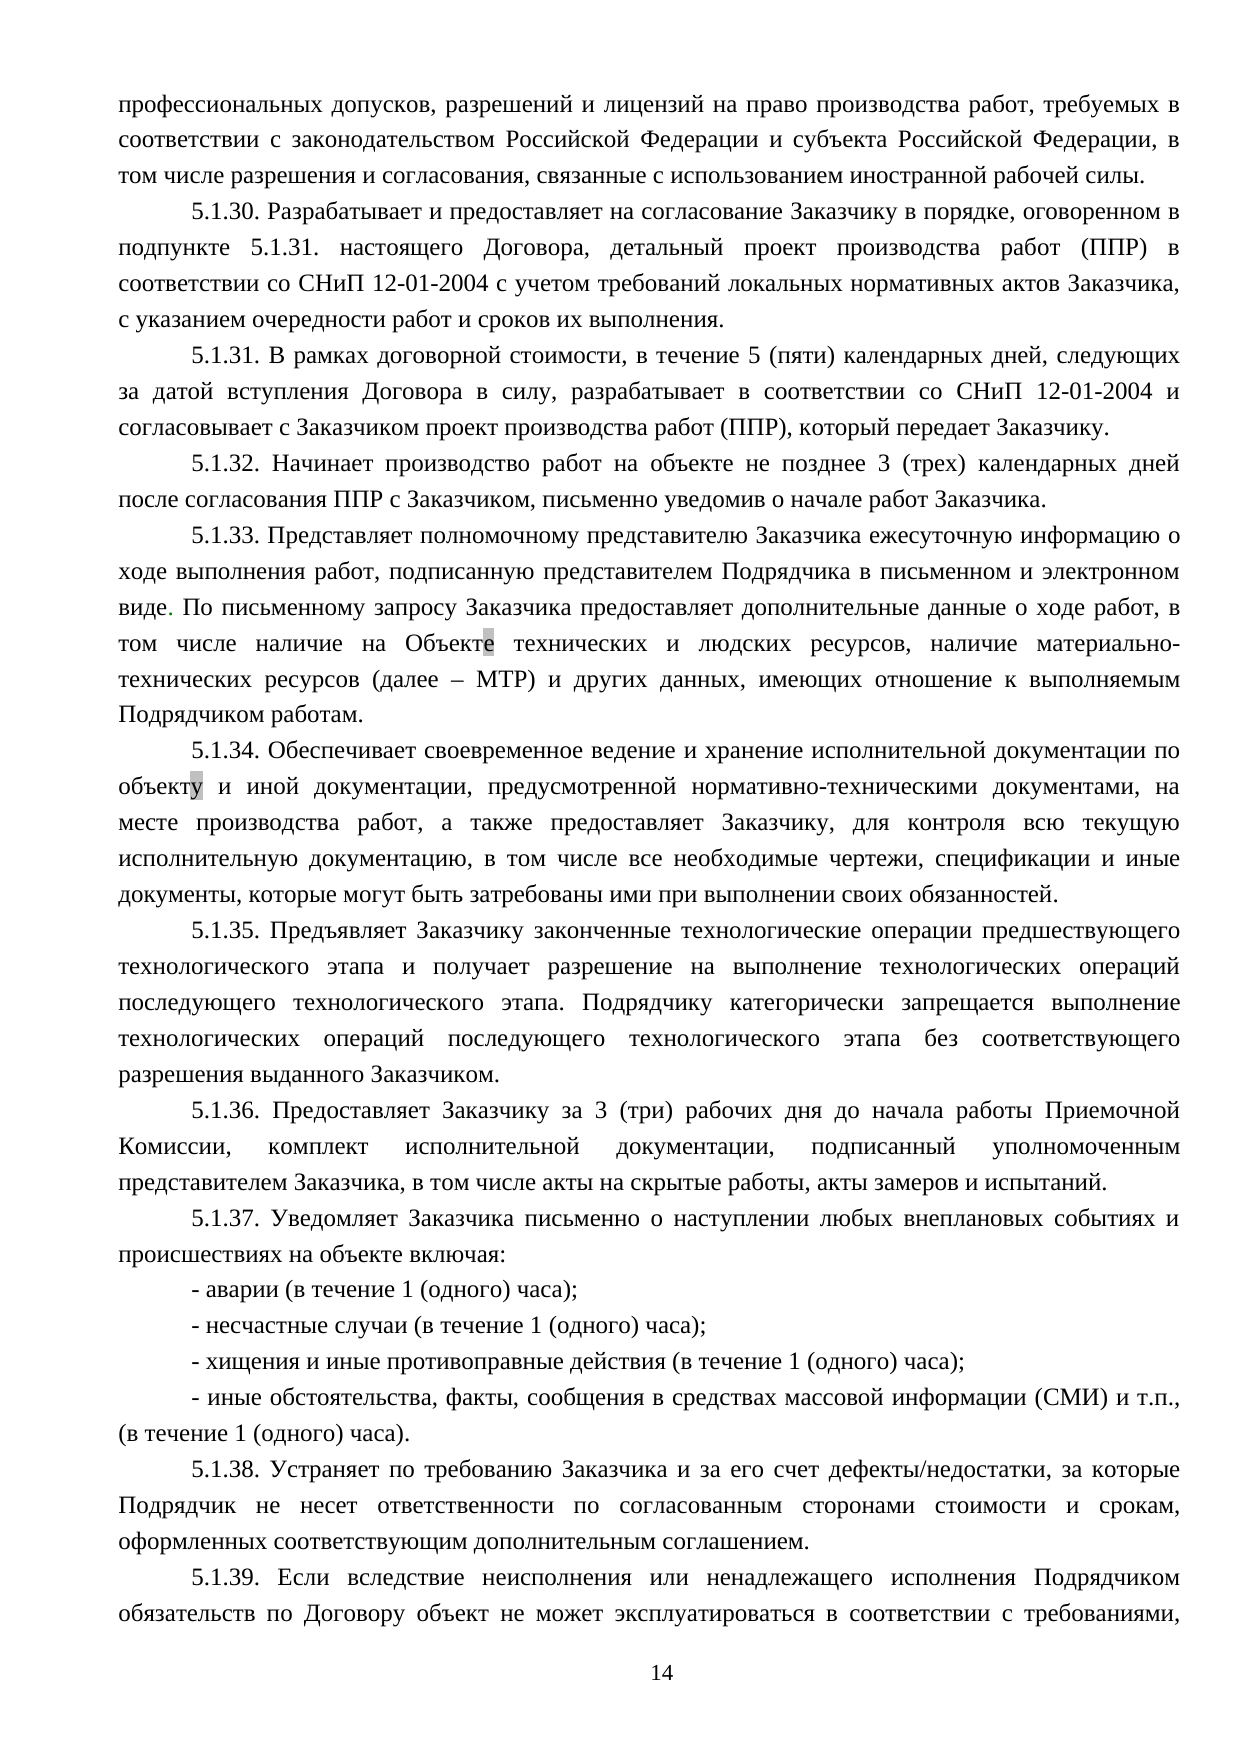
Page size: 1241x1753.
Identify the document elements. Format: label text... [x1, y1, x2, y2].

text 5.1.30. Разрабатывает и предоставляет на согласование Заказчику в порядке, оговоренном в подпункте 5.1.31. настоящего Договора, детальный проект производства работ (ППР) в соответствии со СНиП 12-01-2004 с учетом требований локальных нормативных актов Заказчика, с указанием очередности работ и сроков их выполнения. [118, 196, 1181, 333]
text - несчастные случаи (в течение 1 (одного) часа); [118, 1311, 1181, 1339]
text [118, 89, 1181, 189]
text 5.1.35. Предъявляет Заказчику законченные технологические операции предшествующего технологического этапа и получает разрешение на выполнение технологических операций последующего технологического этапа. Подрядчику категорически запрещается выполнение технологических операций последующего технологического этапа без соответствующего разрешения выданного Заказчиком. [118, 915, 1181, 1088]
text 5.1.33. Представляет полномочному представителю Заказчика ежесуточную информацию о ходе выполнения работ, подписанную представителем Подрядчика в письменном и электронном виде. По письменному запросу Заказчика предоставляет дополнительные данные о ходе работ, в том числе наличие на Объекте технических и людских ресурсов, наличие материально-технических ресурсов (далее – МТР) и других данных, имеющих отношение к выполняемым Подрядчиком работам. [118, 520, 1181, 728]
text - иные обстоятельства, факты, сообщения в средствах массовой информации (СМИ) и т.п., (в течение 1 (одного) часа). [118, 1382, 1181, 1447]
text 5.1.37. Уведомляет Заказчика письменно о наступлении любых внеплановых событиях и происшествиях на объекте включая: [118, 1203, 1181, 1267]
text 5.1.38. Устраняет по требованию Заказчика и за его счет дефекты/недостатки, за которые Подрядчик не несет ответственности по согласованным сторонами стоимости и срокам, оформленных соответствующим дополнительным соглашением. [118, 1454, 1181, 1555]
text 5.1.34. Обеспечивает своевременное ведение и хранение исполнительной документации по объекту и иной документации, предусмотренной нормативно-техническими документами, на месте производства работ, а также предоставляет Заказчику, для контроля всю текущую исполнительную документацию, в том числе все необходимые чертежи, спецификации и иные документы, которые могут быть затребованы ими при выполнении своих обязанностей. [118, 736, 1181, 908]
text 5.1.32. Начинает производство работ на объекте не позднее 3 (трех) календарных дней после согласования ППР с Заказчиком, письменно уведомив о начале работ Заказчика. [118, 448, 1181, 513]
text - аварии (в течение 1 (одного) часа); [118, 1274, 1181, 1303]
text 5.1.31. В рамках договорной стоимости, в течение 5 (пяти) календарных дней, следующих за датой вступления Договора в силу, разрабатывает в соответствии со СНиП 12-01-2004 и согласовывает с Заказчиком проект производства работ (ППР), который передает Заказчику. [118, 340, 1181, 441]
text 5.1.36. Предоставляет Заказчику за 3 (три) рабочих дня до начала работы Приемочной Комиссии, комплект исполнительной документации, подписанный уполномоченным представителем Заказчика, в том числе акты на скрытые работы, акты замеров и испытаний. [118, 1095, 1181, 1196]
text - хищения и иные противоправные действия (в течение 1 (одного) часа); [118, 1346, 1181, 1375]
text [118, 1562, 1181, 1627]
